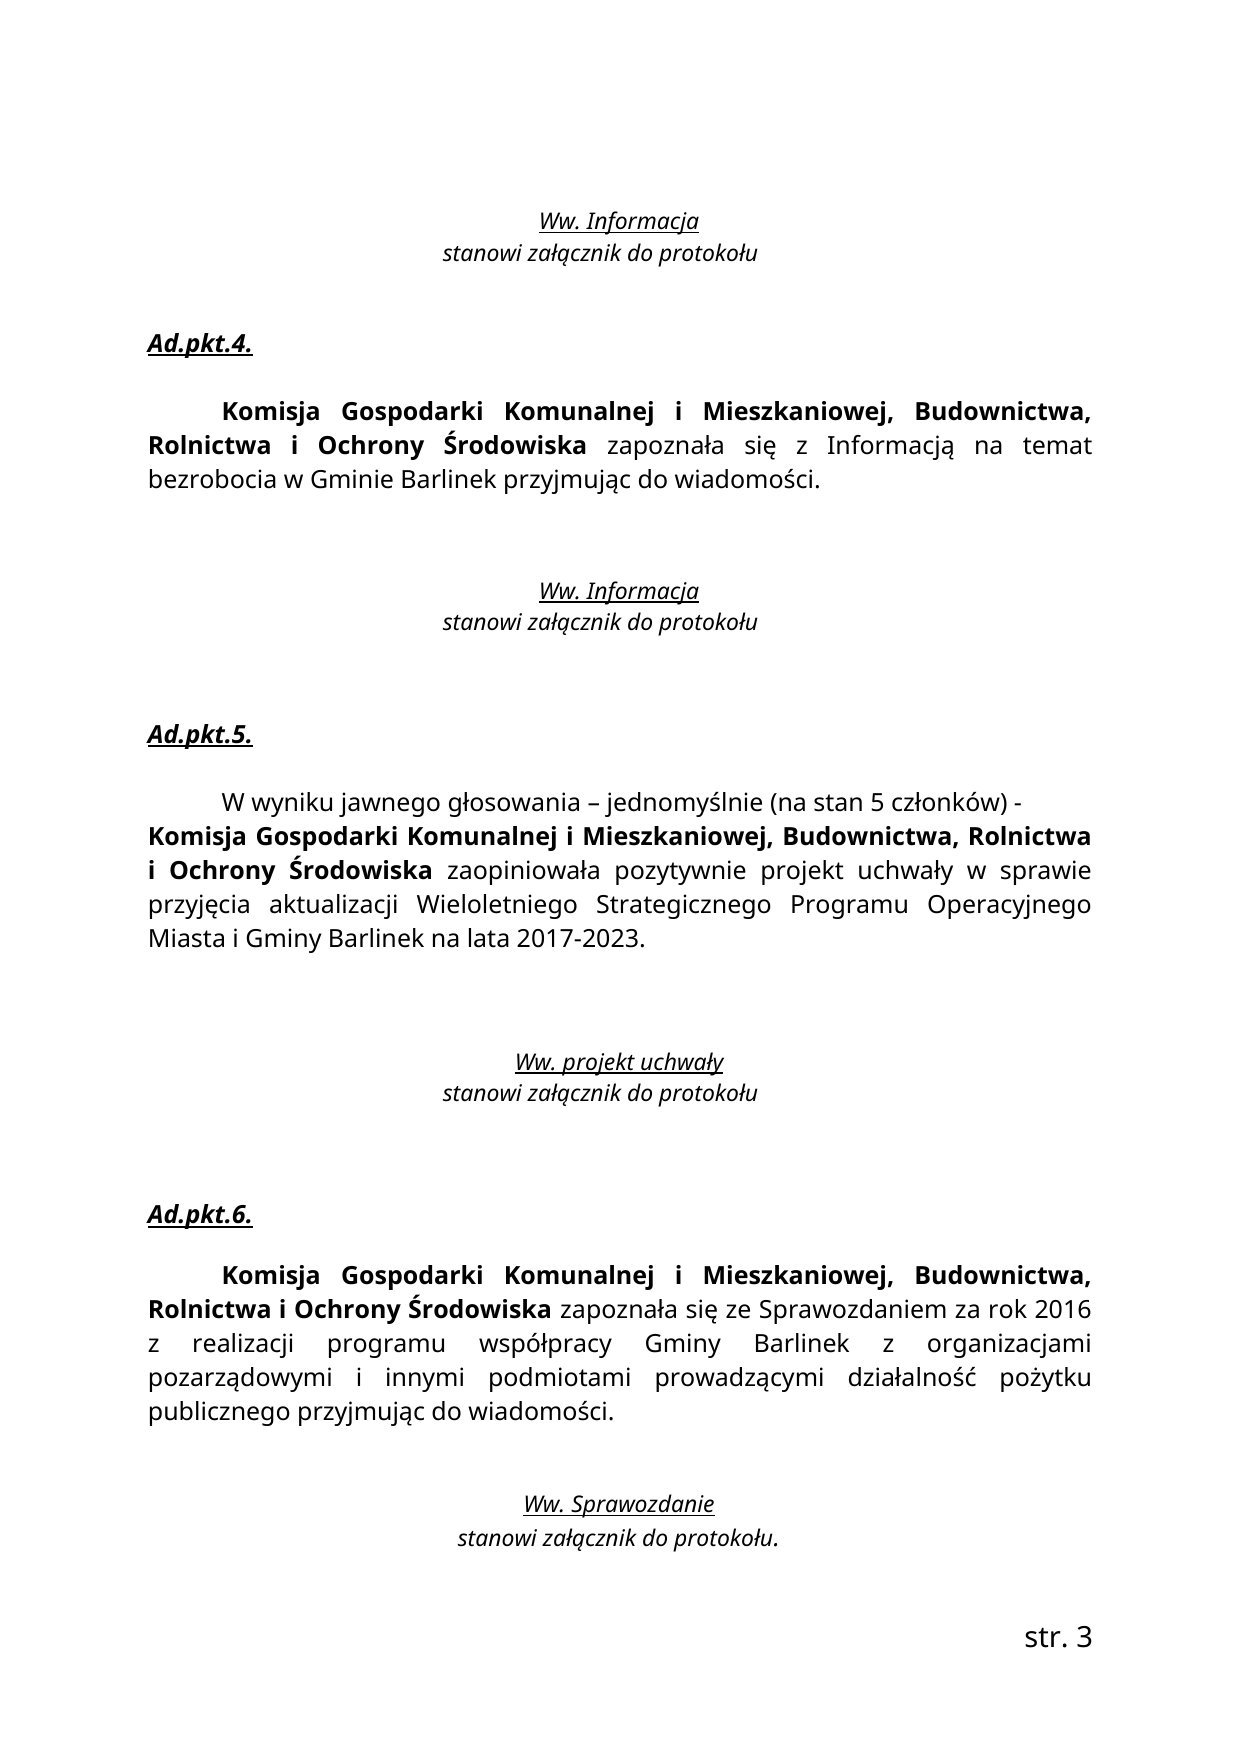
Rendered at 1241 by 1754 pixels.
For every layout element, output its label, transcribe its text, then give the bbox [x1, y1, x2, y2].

text Ww. projekt uchwały [148, 1046, 1093, 1077]
text Komisja Gospodarki Komunalnej i Mieszkaniowej, Budownictwa, Rolnictwa i Ochrony Środowiska zapoznała się z Informacją na temat bezrobocia w Gminie Barlinek przyjmując do wiadomości. [148, 393, 1093, 496]
text Komisja Gospodarki Komunalnej i Mieszkaniowej, Budownictwa, Rolnictwa i Ochrony Środowiska zapoznała się ze Sprawozdaniem za rok 2016 z realizacji programu współpracy Gminy Barlinek z organizacjami pozarządowymi i innymi podmiotami prowadzącymi działalność pożytku publicznego przyjmując do wiadomości. [148, 1257, 1093, 1428]
text Ad.pkt.4. [148, 325, 1093, 359]
text stanowi załącznik do protokołu [369, 236, 1093, 268]
text Ww. Sprawozdanie [148, 1488, 1093, 1519]
text stanowi załącznik do protokołu [369, 606, 1093, 637]
text Ad.pkt.6. [148, 1197, 1093, 1231]
text Ww. Informacja [148, 575, 1093, 606]
text Komisja Gospodarki Komunalnej i Mieszkaniowej, Budownictwa, Rolnictwa i Ochrony Środowiska zaopiniowała pozytywnie projekt uchwały w sprawie przyjęcia aktualizacji Wieloletniego Strategicznego Programu Operacyjnego Miasta i Gminy Barlinek na lata 2017-2023. [148, 818, 1093, 955]
text W wyniku jawnego głosowania – jednomyślnie (na stan 5 członków) - [148, 784, 1093, 818]
text Ad.pkt.5. [148, 716, 1093, 750]
text Ww. Informacja [148, 205, 1093, 236]
text stanowi załącznik do protokołu [369, 1077, 1093, 1108]
text stanowi załącznik do protokołu. [148, 1519, 1093, 1553]
